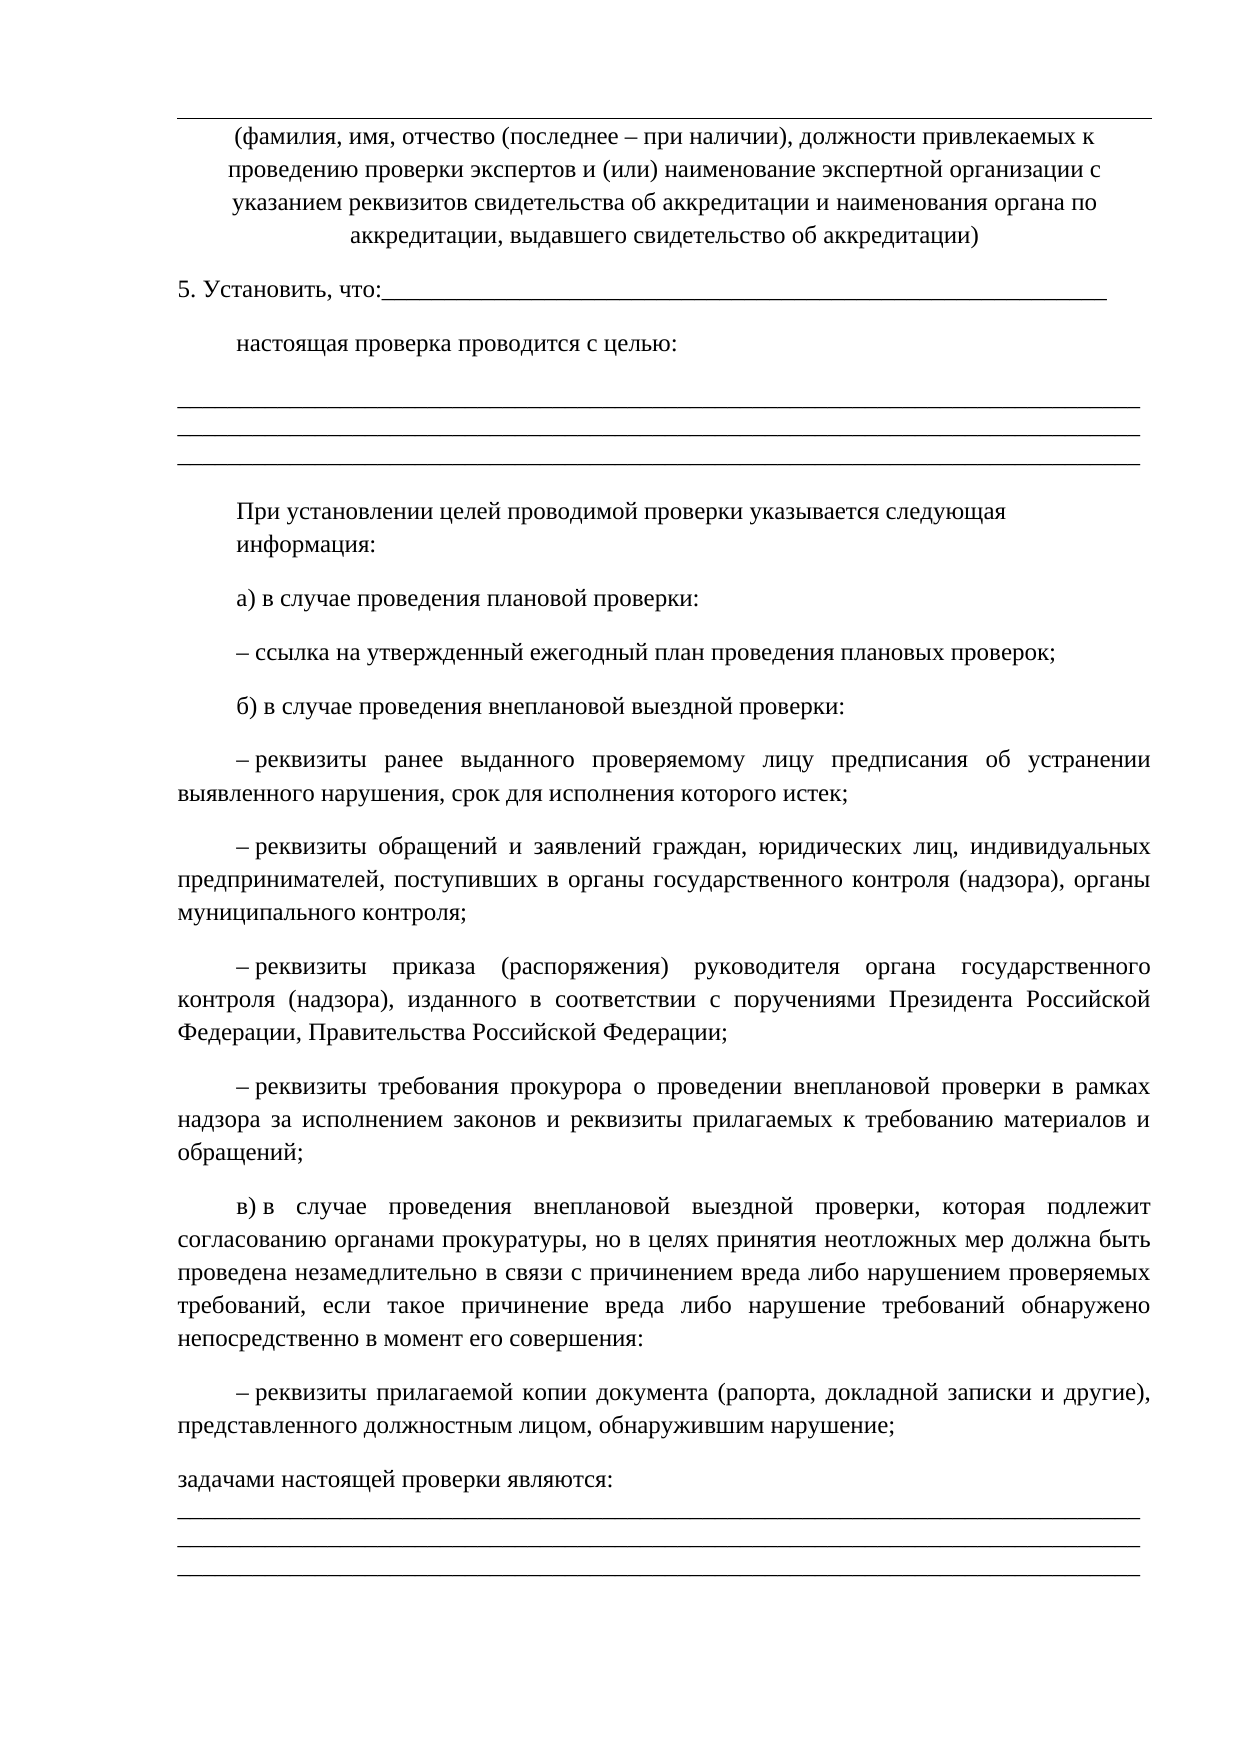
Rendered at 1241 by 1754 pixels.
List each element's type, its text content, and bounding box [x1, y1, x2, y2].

text – реквизиты ранее выданного проверяемому лицу предписания об устранении выявленного нарушения, срок для исполнения которого истек; [177, 744, 1152, 806]
text – реквизиты приказа (распоряжения) руководителя органа государственного контроля (надзора), изданного в соответствии с поручениями Президента Российской Федерации, Правительства Российской Федерации; [177, 951, 1152, 1046]
text (фамилия, имя, отчество (последнее – при наличии), должности привлекаемых к проведению проверки экспертов и (или) наименование экспертной организации с указанием реквизитов свидетельства об аккредитации и наименования органа по аккредитации, выдавшего свидетельство об аккредитации) [177, 119, 1152, 249]
text – реквизиты прилагаемой копии документа (рапорта, докладной записки и другие), представленного должностным лицом, обнаружившим нарушение; [177, 1377, 1152, 1439]
text _______________________________________________________________________________________________________________________________________________________________________________________________________________________________________ [177, 382, 1152, 468]
text – ссылка на утвержденный ежегодный план проведения плановых проверок; [177, 637, 1152, 666]
text а) в случае проведения плановой проверки: [236, 583, 1152, 612]
text – реквизиты требования прокурора о проведении внеплановой проверки в рамках надзора за исполнением законов и реквизиты прилагаемых к требованию материалов и обращений; [177, 1071, 1152, 1166]
text _______________________________________________________________________________________________________________________________________________________________________________________________________________________________________ [177, 1493, 1152, 1579]
text 5. Установить, что:__________________________________________________________ [177, 274, 1152, 303]
text – реквизиты обращений и заявлений граждан, юридических лиц, индивидуальных предпринимателей, поступивших в органы государственного контроля (надзора), органы муниципального контроля; [177, 831, 1152, 926]
text б) в случае проведения внеплановой выездной проверки: [236, 691, 1152, 719]
text задачами настоящей проверки являются: [177, 1464, 1152, 1493]
text При установлении целей проводимой проверки указывается следующая информация: [236, 496, 1152, 558]
text в) в случае проведения внеплановой выездной проверки, которая подлежит согласованию органами прокуратуры, но в целях принятия неотложных мер должна быть проведена незамедлительно в связи с причинением вреда либо нарушением проверяемых требований, если такое причинение вреда либо нарушение требований обнаружено непосредственно в момент его совершения: [177, 1191, 1152, 1352]
text настоящая проверка проводится с целью: [177, 328, 1152, 357]
